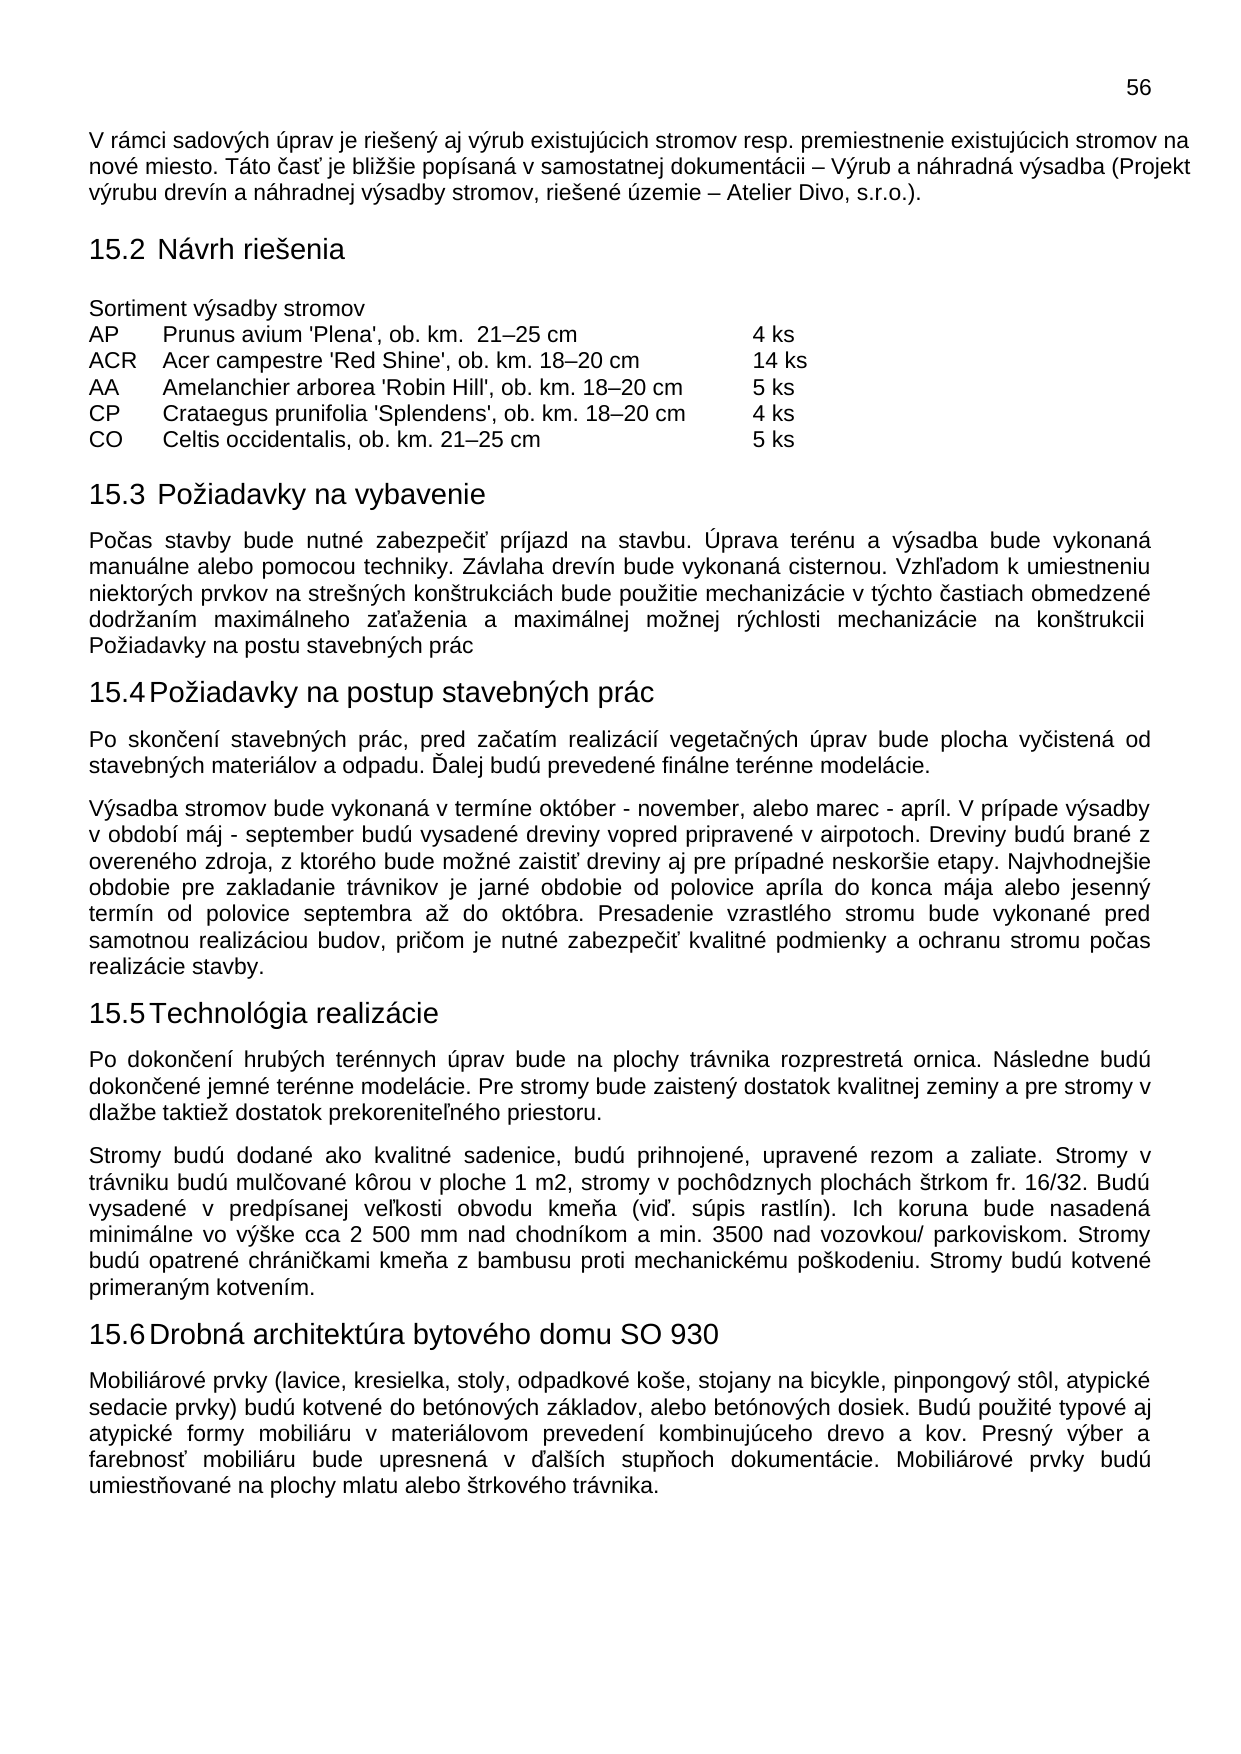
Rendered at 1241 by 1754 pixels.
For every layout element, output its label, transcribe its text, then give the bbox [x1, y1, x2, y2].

text Po dokončení hrubých terénnych úprav bude na plochy trávnika rozprestretá ornica. Následne budú dokončené jemné terénne modelácie. Pre stromy bude zaistený dostatok kvalitnej zeminy a pre stromy v dlažbe taktiež dostatok prekoreniteľného priestoru. [89, 1046, 1152, 1125]
text V rámci sadových úprav je riešený aj výrub existujúcich stromov resp. premiestnenie existujúcich stromov na nové miesto. Táto časť je bližšie popísaná v samostatnej dokumentácii – Výrub a náhradná výsadba (Projekt výrubu drevín a náhradnej výsadby stromov, riešené územie – Atelier Divo, s.r.o.). [89, 127, 1211, 206]
text Sortiment výsadby stromov [89, 295, 1211, 321]
text CO Celtis occidentalis, ob. km. 21–25 cm 5 ks [89, 426, 1152, 453]
text Po skončení stavebných prác, pred začatím realizácií vegetačných úprav bude plocha vyčistená od stavebných materiálov a odpadu. Ďalej budú prevedené finálne terénne modelácie. [89, 726, 1152, 778]
text Počas stavby bude nutné zabezpečiť príjazd na stavbu. Úprava terénu a výsadba bude vykonaná manuálne alebo pomocou techniky. Závlaha drevín bude vykonaná cisternou. Vzhľadom k umiestneniu niektorých prvkov na strešných konštrukciách bude použitie mechanizácie v týchto častiach obmedzené dodržaním maximálneho zaťaženia a maximálnej možnej rýchlosti mechanizácie na konštrukcii Požiadavky na postu stavebných prác [89, 527, 1152, 659]
text Stromy budú dodané ako kvalitné sadenice, budú prihnojené, upravené rezom a zaliate. Stromy v trávniku budú mulčované kôrou v ploche 1 m2, stromy v pochôdznych plochách štrkom fr. 16/32. Budú vysadené v predpísanej veľkosti obvodu kmeňa (viď. súpis rastlín). Ich koruna bude nasadená minimálne vo výške cca 2 500 mm nad chodníkom a min. 3500 nad vozovkou/ parkoviskom. Stromy budú opatrené chráničkami kmeňa z bambusu proti mechanickému poškodeniu. Stromy budú kotvené primeraným kotvením. [89, 1142, 1152, 1300]
subtitle Požiadavky na postup stavebných prác [89, 675, 1152, 709]
text Mobiliárové prvky (lavice, kresielka, stoly, odpadkové koše, stojany na bicykle, pinpongový stôl, atypické sedacie prvky) budú kotvené do betónových základov, alebo betónových dosiek. Budú použité typové aj atypické formy mobiliáru v materiálovom prevedení kombinujúceho drevo a kov. Presný výber a farebnosť mobiliáru bude upresnená v ďalších stupňoch dokumentácie. Mobiliárové prvky budú umiestňované na plochy mlatu alebo štrkového trávnika. [89, 1367, 1152, 1499]
subtitle Technológia realizácie [89, 996, 1152, 1030]
subtitle Drobná architektúra bytového domu SO 930 [89, 1317, 1152, 1350]
text AP Prunus avium 'Plena', ob. km. 21–25 cm 4 ks [89, 321, 1152, 347]
text CP Crataegus prunifolia 'Splendens', ob. km. 18–20 cm 4 ks [89, 400, 1152, 426]
text AA Amelanchier arborea 'Robin Hill', ob. km. 18–20 cm 5 ks [89, 374, 1152, 400]
subtitle Návrh riešenia [89, 232, 1152, 266]
text Výsadba stromov bude vykonaná v termíne október - november, alebo marec - apríl. V prípade výsadby v období máj - september budú vysadené dreviny vopred pripravené v airpotoch. Dreviny budú brané z overeného zdroja, z ktorého bude možné zaistiť dreviny aj pre prípadné neskoršie etapy. Najvhodnejšie obdobie pre zakladanie trávnikov je jarné obdobie od polovice apríla do konca mája alebo jesenný termín od polovice septembra až do októbra. Presadenie vzrastlého stromu bude vykonané pred samotnou realizáciou budov, pričom je nutné zabezpečiť kvalitné podmienky a ochranu stromu počas realizácie stavby. [89, 795, 1152, 979]
subtitle Požiadavky na vybavenie [89, 477, 1152, 510]
text ACR Acer campestre 'Red Shine', ob. km. 18–20 cm 14 ks [89, 347, 1152, 374]
